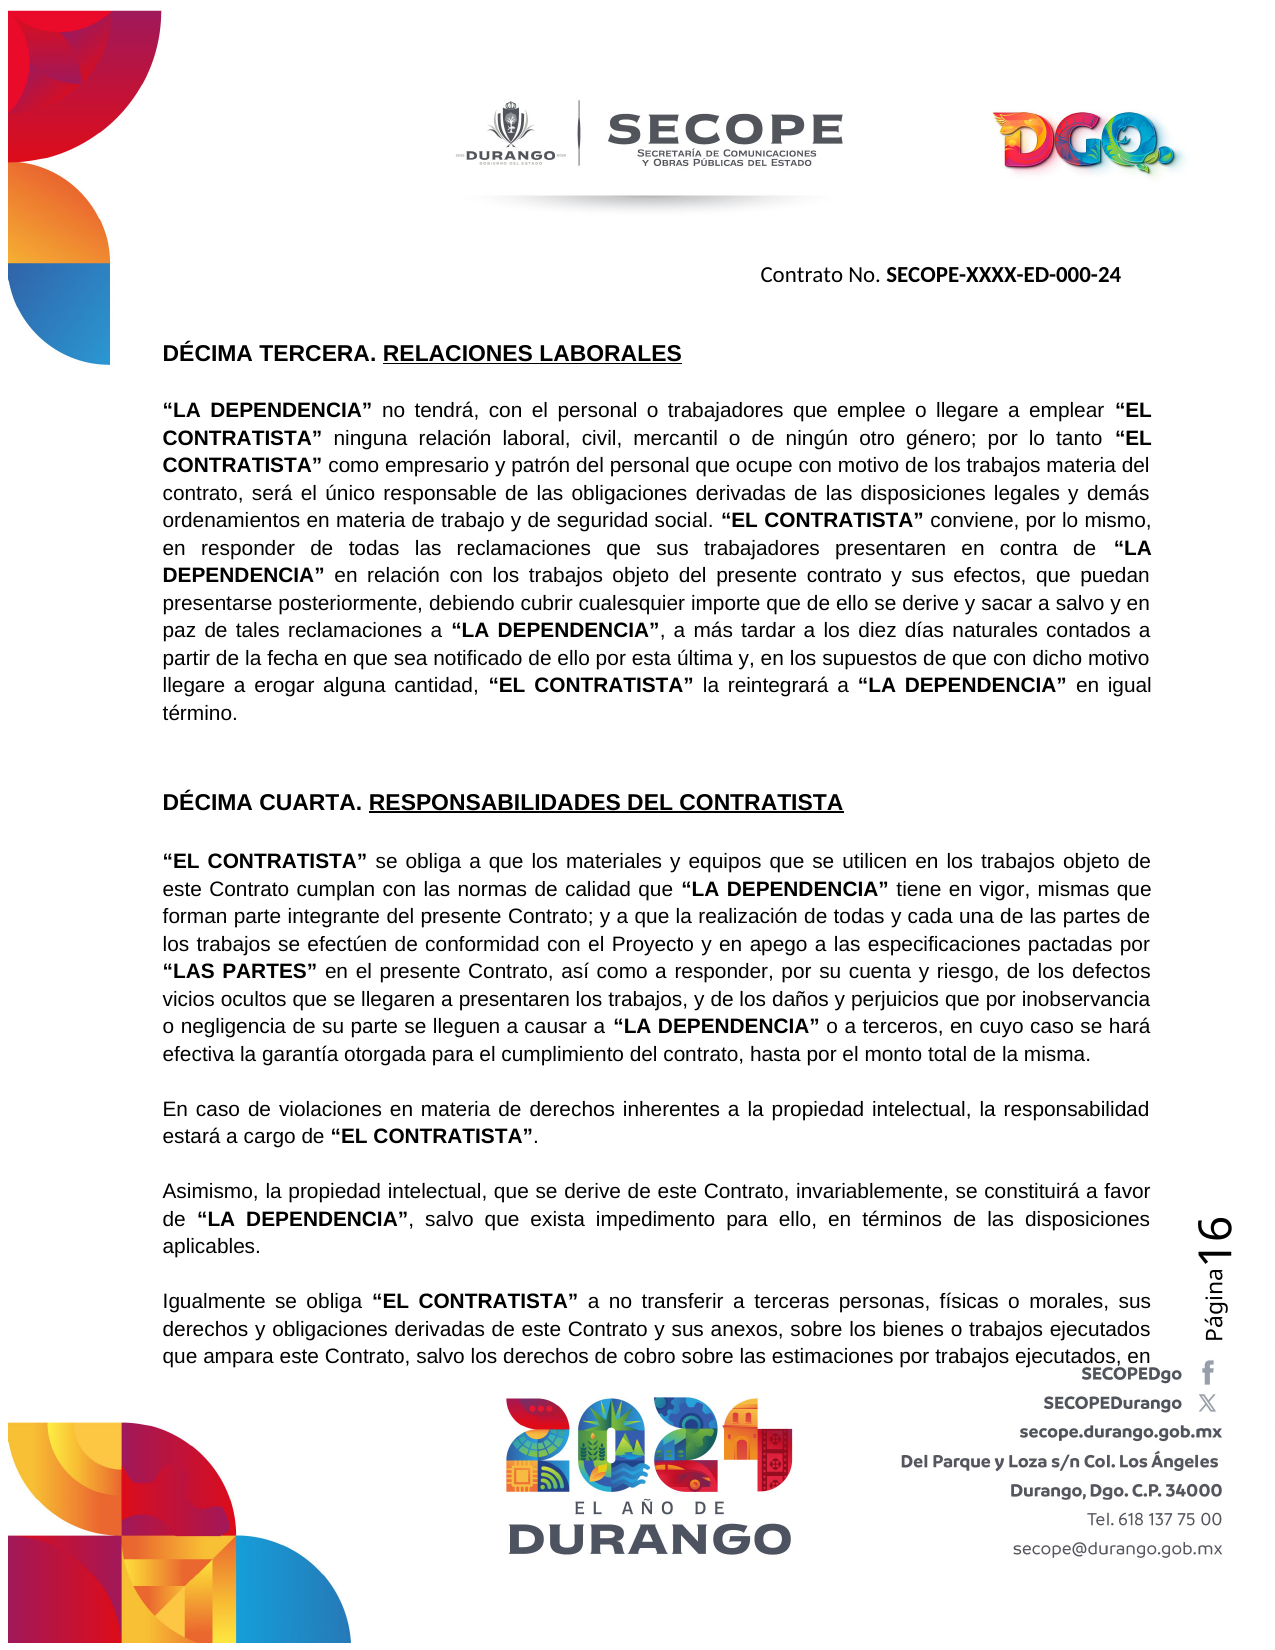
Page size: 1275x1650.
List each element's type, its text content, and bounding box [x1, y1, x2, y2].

picture [8, 10, 1275, 1643]
text DÉCIMA CUARTA. RESPONSABILIDADES DEL CONTRATISTA [162, 788, 1152, 815]
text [162, 1289, 1152, 1368]
text “EL CONTRATISTA” se obliga a que los materiales y equipos que se utilicen en los trabajos objeto de este Contrato cumplan con las normas de calidad que “LA DEPENDENCIA” tiene en vigor, mismas que forman parte integrante del presente Contrato; y a que la realización de todas y cada una de las partes de los trabajos se efectúen de conformidad con el Proyecto y en apego a las especificaciones pactadas por “LAS PARTES” en el presente Contrato, así como a responder, por su cuenta y riesgo, de los defectos vicios ocultos que se llegaren a presentaren los trabajos, y de los daños y perjuicios que por inobservancia o negligencia de su parte se lleguen a causar a “LA DEPENDENCIA” o a terceros, en cuyo caso se hará efectiva la garantía otorgada para el cumplimiento del contrato, hasta por el monto total de la misma. [162, 849, 1152, 1065]
text “LA DEPENDENCIA” no tendrá, con el personal o trabajadores que emplee o llegare a emplear “EL CONTRATISTA” ninguna relación laboral, civil, mercantil o de ningún otro género; por lo tanto “EL CONTRATISTA” como empresario y patrón del personal que ocupe con motivo de los trabajos materia del contrato, será el único responsable de las obligaciones derivadas de las disposiciones legales y demás ordenamientos en materia de trabajo y de seguridad social. “EL CONTRATISTA” conviene, por lo mismo, en responder de todas las reclamaciones que sus trabajadores presentaren en contra de “LA DEPENDENCIA” en relación con los trabajos objeto del presente contrato y sus efectos, que puedan presentarse posteriormente, debiendo cubrir cualesquier importe que de ello se derive y sacar a salvo y en paz de tales reclamaciones a “LA DEPENDENCIA”, a más tardar a los diez días naturales contados a partir de la fecha en que sea notificado de ello por esta última y, en los supuestos de que con dicho motivo llegare a erogar alguna cantidad, “EL CONTRATISTA” la reintegrará a “LA DEPENDENCIA” en igual término. [162, 398, 1152, 724]
text DÉCIMA TERCERA. RELACIONES LABORALES [162, 340, 1152, 367]
text Asimismo, la propiedad intelectual, que se derive de este Contrato, invariablemente, se constituirá a favor de “LA DEPENDENCIA”, salvo que exista impedimento para ello, en términos de las disposiciones aplicables. [162, 1179, 1152, 1258]
text En caso de violaciones en materia de derechos inherentes a la propiedad intelectual, la responsabilidad estará a cargo de “EL CONTRATISTA”. [162, 1096, 1152, 1148]
